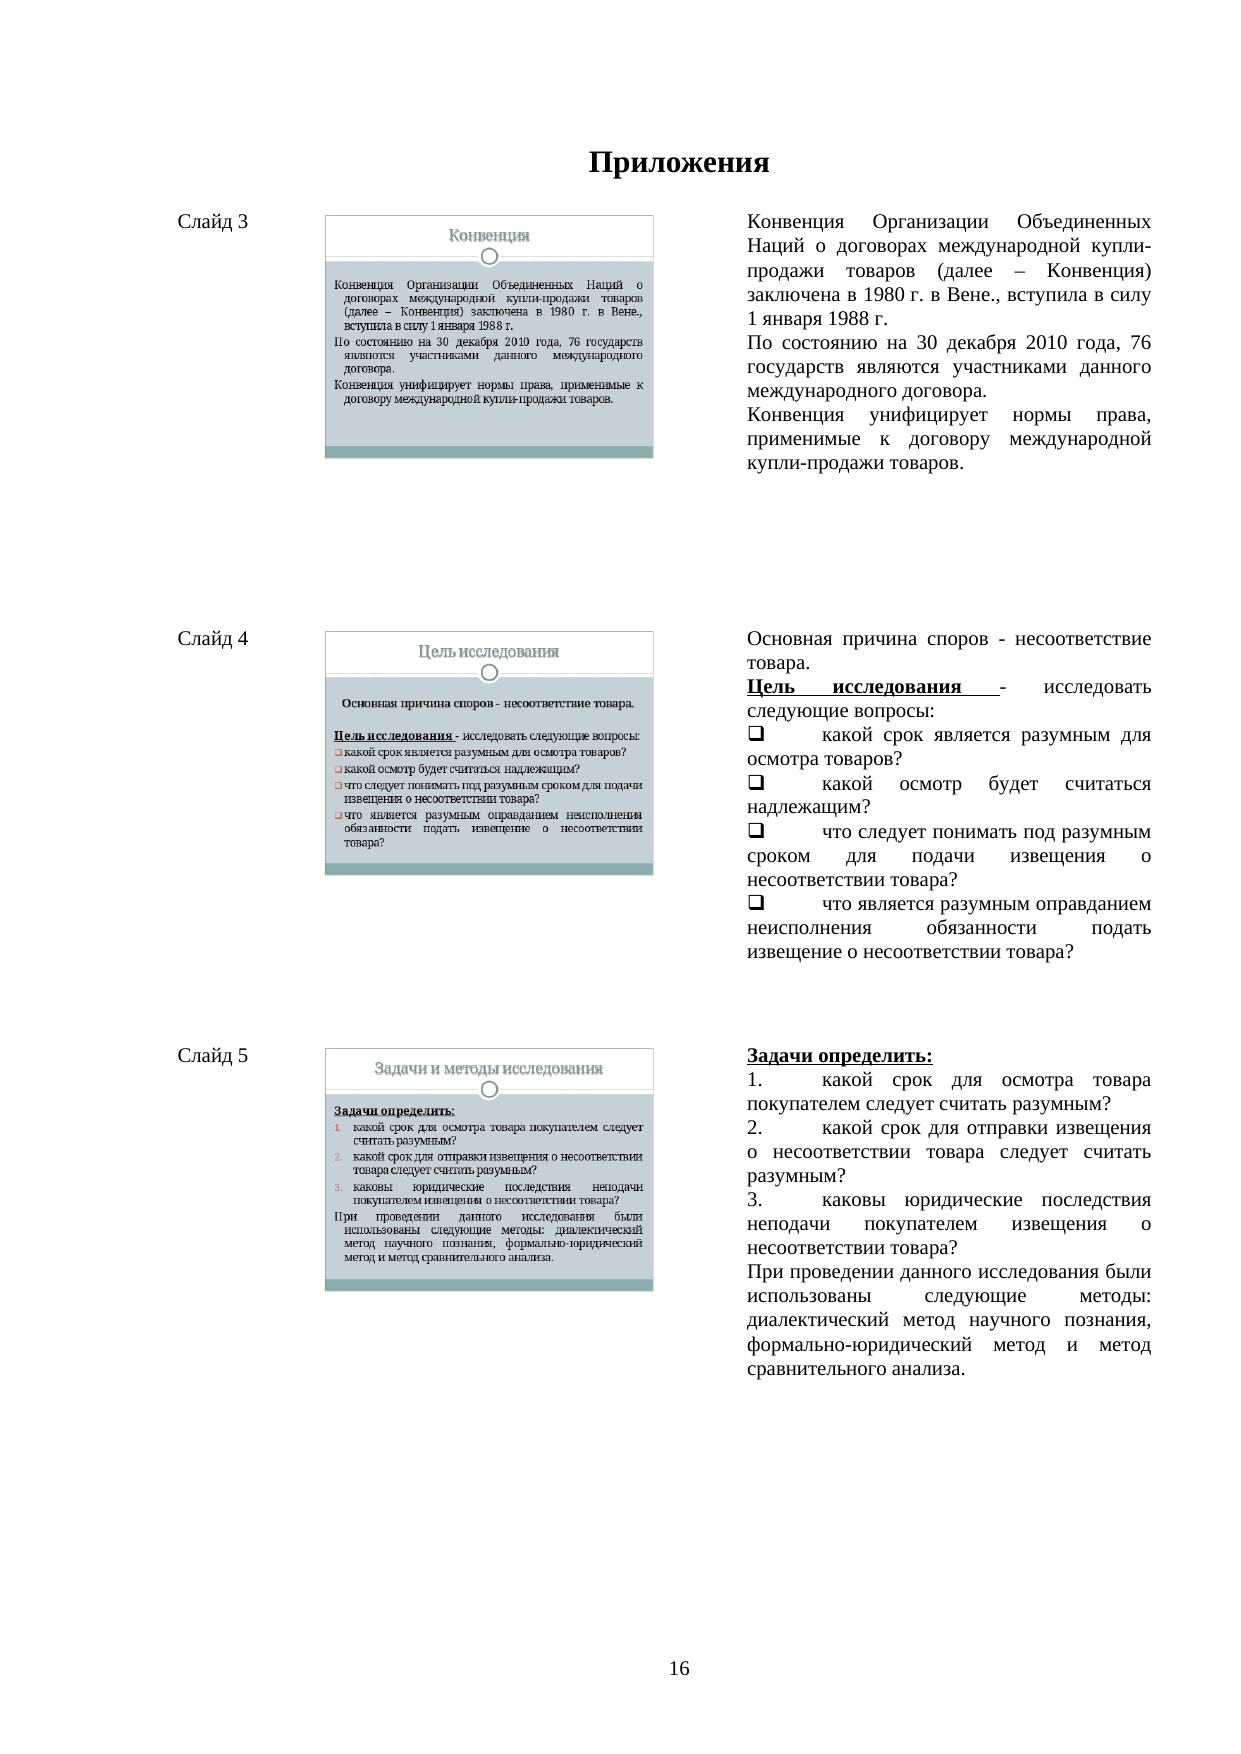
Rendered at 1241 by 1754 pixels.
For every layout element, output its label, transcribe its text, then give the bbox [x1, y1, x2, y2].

subtitle Приложения [177, 143, 1181, 179]
table_cell Слайд 4 [166, 626, 308, 1043]
table_cell [308, 1043, 736, 1459]
table_header [308, 209, 736, 626]
table_cell Задачи определить: какой срок для осмотра товара покупателем следует считать разумным? какой срок для отправки извещения о несоответствии товара следует считать разумным? каковы юридические последствия неподачи покупателем извещения о несоответствии товара? При проведении данного исследования были использованы следующие методы: диалектический метод научного познания, формально-юридический метод и метод сравнительного анализа. [736, 1043, 1163, 1459]
table_cell Слайд 5 [166, 1043, 308, 1459]
table_cell [308, 626, 736, 1043]
table_cell Основная причина споров - несоответствие товара. Цель исследования - исследовать следующие вопросы: какой срок является разумным для осмотра товаров? какой осмотр будет считаться надлежащим? что следует понимать под разумным сроком для подачи извещения о несоответствии товара? что является разумным оправданием неисполнения обязанности подать извещение о несоответствии товара? [736, 626, 1163, 1043]
table_header Конвенция Организации Объединенных Наций о договорах международной купли-продажи товаров (далее – Конвенция) заключена в 1980 г. в Вене., вступила в силу 1 января 1988 г. По состоянию на 30 декабря 2010 года, 76 государств являются участниками данного международного договора. Конвенция унифицирует нормы права, применимые к договору международной купли-продажи товаров. [736, 209, 1163, 626]
table_header Слайд 3 [166, 209, 308, 626]
